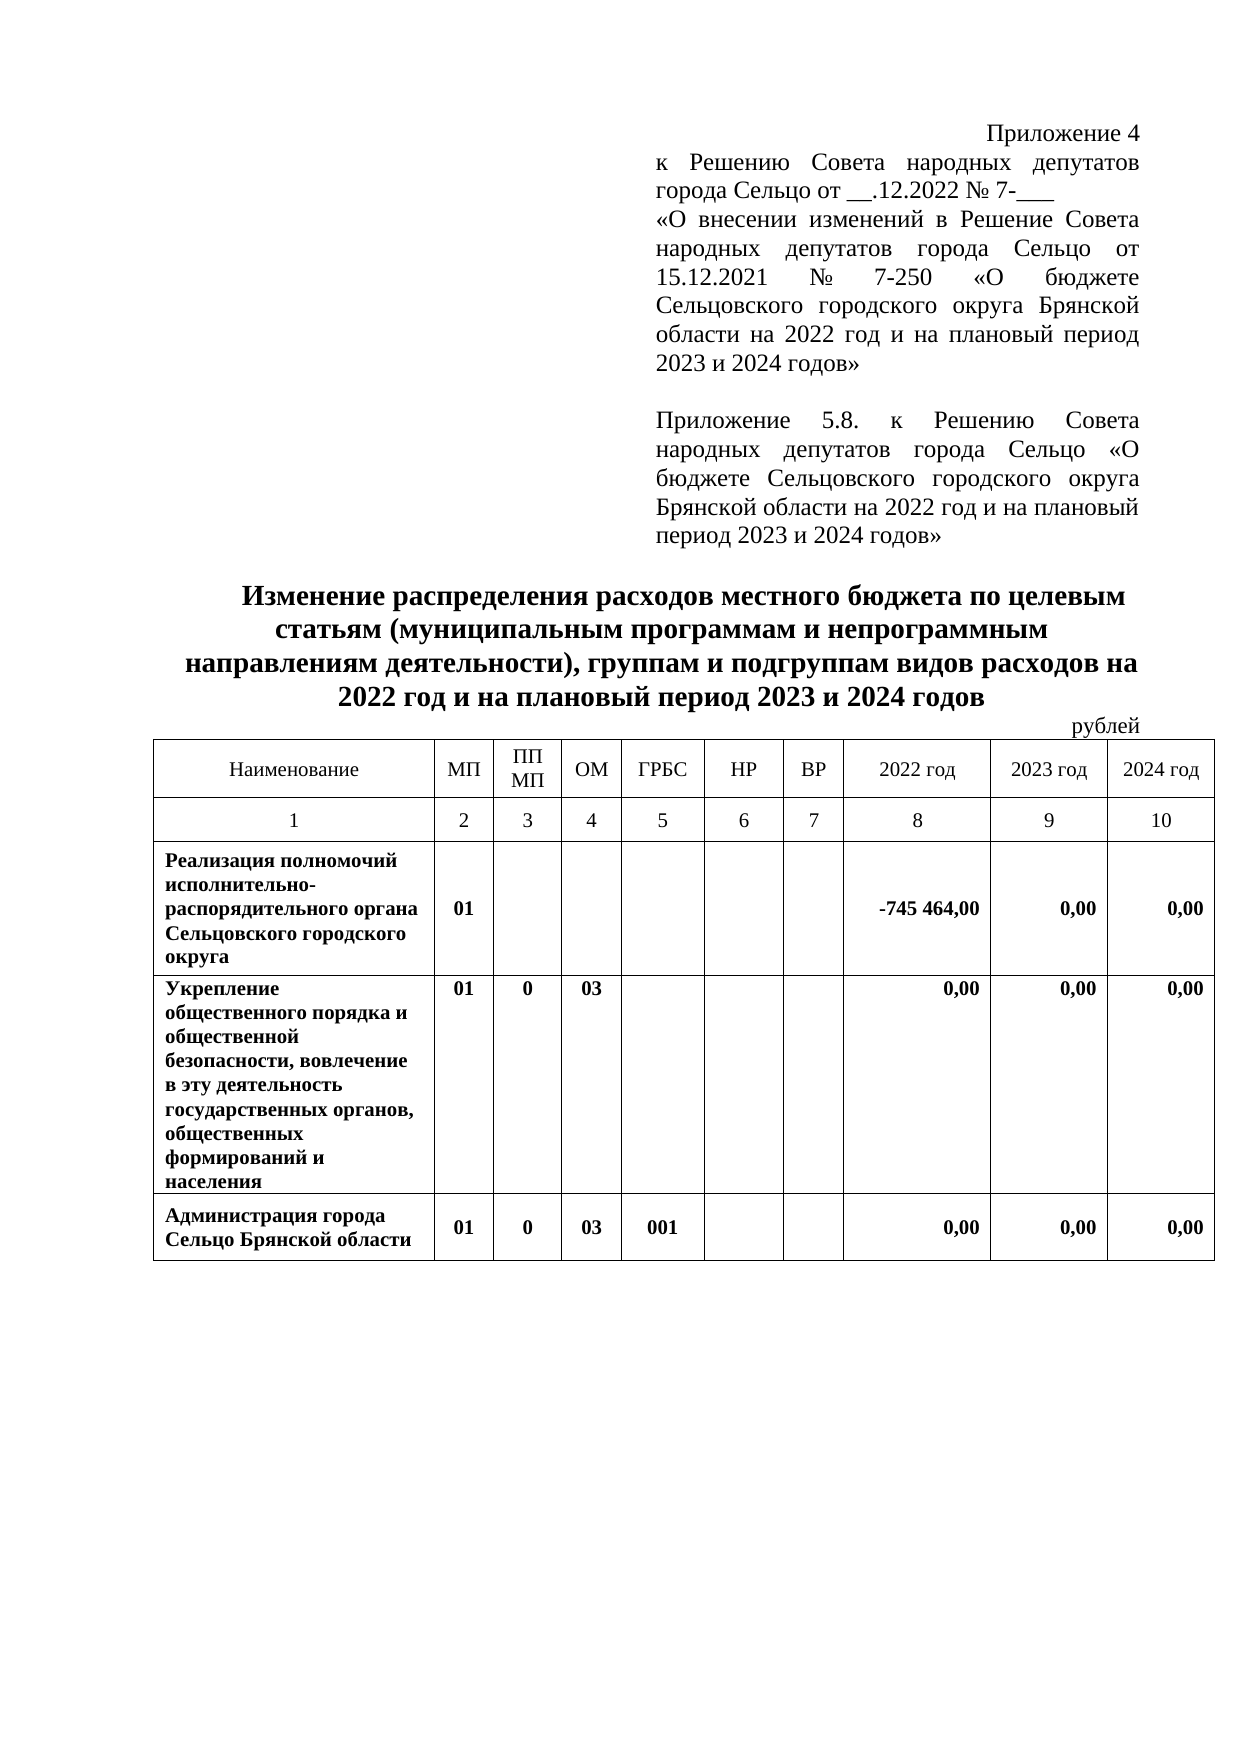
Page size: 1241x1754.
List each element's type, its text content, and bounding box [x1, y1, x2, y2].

table_header 2023 год [991, 740, 1107, 797]
table_cell [784, 842, 843, 975]
table_cell 0,00 [1108, 1194, 1214, 1260]
table_cell 0,00 [1108, 976, 1214, 1193]
table_cell Реализация полномочий исполнительно-распорядительного органа Сельцовского городского округа [154, 842, 434, 975]
table_cell 4 [562, 798, 621, 841]
table_cell 7 [784, 798, 843, 841]
table_cell [784, 976, 843, 1193]
table_header 2022 год [844, 740, 990, 797]
table_cell 0 [494, 1194, 561, 1260]
table_cell 03 [562, 976, 621, 1193]
table_cell 0,00 [844, 976, 990, 1193]
text к Решению Совета народных депутатов города Сельцо от __.12.2022 № 7-___ [656, 147, 1140, 204]
table_cell [494, 842, 561, 975]
table_header ВР [784, 740, 843, 797]
table_cell 001 [622, 1194, 704, 1260]
table_cell 9 [991, 798, 1107, 841]
text Приложение 4 [183, 118, 1140, 147]
table_header Наименование [154, 740, 434, 797]
table_cell [622, 976, 704, 1193]
table_header ОМ [562, 740, 621, 797]
table_cell [784, 1194, 843, 1260]
table_cell [622, 842, 704, 975]
table_cell 0,00 [991, 976, 1107, 1193]
table_cell 03 [562, 1194, 621, 1260]
table_cell 2 [435, 798, 493, 841]
text Изменение распределения расходов местного бюджета по целевым статьям (муниципальным программам и непрограммным направлениям деятельности), группам и подгруппам видов расходов на 2022 год и на плановый период 2023 и 2024 годов [183, 578, 1140, 712]
text Приложение 5.8. к Решению Совета народных депутатов города Сельцо «О бюджете Сельцовского городского округа Брянской области на 2022 год и на плановый период 2023 и 2024 годов» [656, 406, 1140, 549]
table_cell 0,00 [1108, 842, 1214, 975]
table_cell 5 [622, 798, 704, 841]
table_cell [705, 976, 783, 1193]
text «О внесении изменений в Решение Совета народных депутатов города Сельцо от 15.12.2021 № 7-250 «О бюджете Сельцовского городского округа Брянской области на 2022 год и на плановый период 2023 и 2024 годов» [656, 204, 1140, 377]
table_cell 01 [435, 976, 493, 1193]
text рублей [183, 712, 1140, 739]
table_cell 0 [494, 976, 561, 1193]
table_cell 1 [154, 798, 434, 841]
table_cell [705, 1194, 783, 1260]
table_cell Администрация города Сельцо Брянской области [154, 1194, 434, 1260]
table_header МП [435, 740, 493, 797]
table_cell 0,00 [844, 1194, 990, 1260]
table_cell [705, 842, 783, 975]
table_cell Укрепление общественного порядка и общественной безопасности, вовлечение в эту деятельность государственных органов, общественных формирований и населения [154, 976, 434, 1193]
table_cell -745 464,00 [844, 842, 990, 975]
table_cell 10 [1108, 798, 1214, 841]
table_cell 8 [844, 798, 990, 841]
table_header 2024 год [1108, 740, 1214, 797]
table_cell 3 [494, 798, 561, 841]
table_header НР [705, 740, 783, 797]
table_cell [562, 842, 621, 975]
table_header ГРБС [622, 740, 704, 797]
table_cell 01 [435, 842, 493, 975]
table_cell 01 [435, 1194, 493, 1260]
table_cell 6 [705, 798, 783, 841]
table_cell 0,00 [991, 842, 1107, 975]
table_cell 0,00 [991, 1194, 1107, 1260]
table_header ППМП [494, 740, 561, 797]
